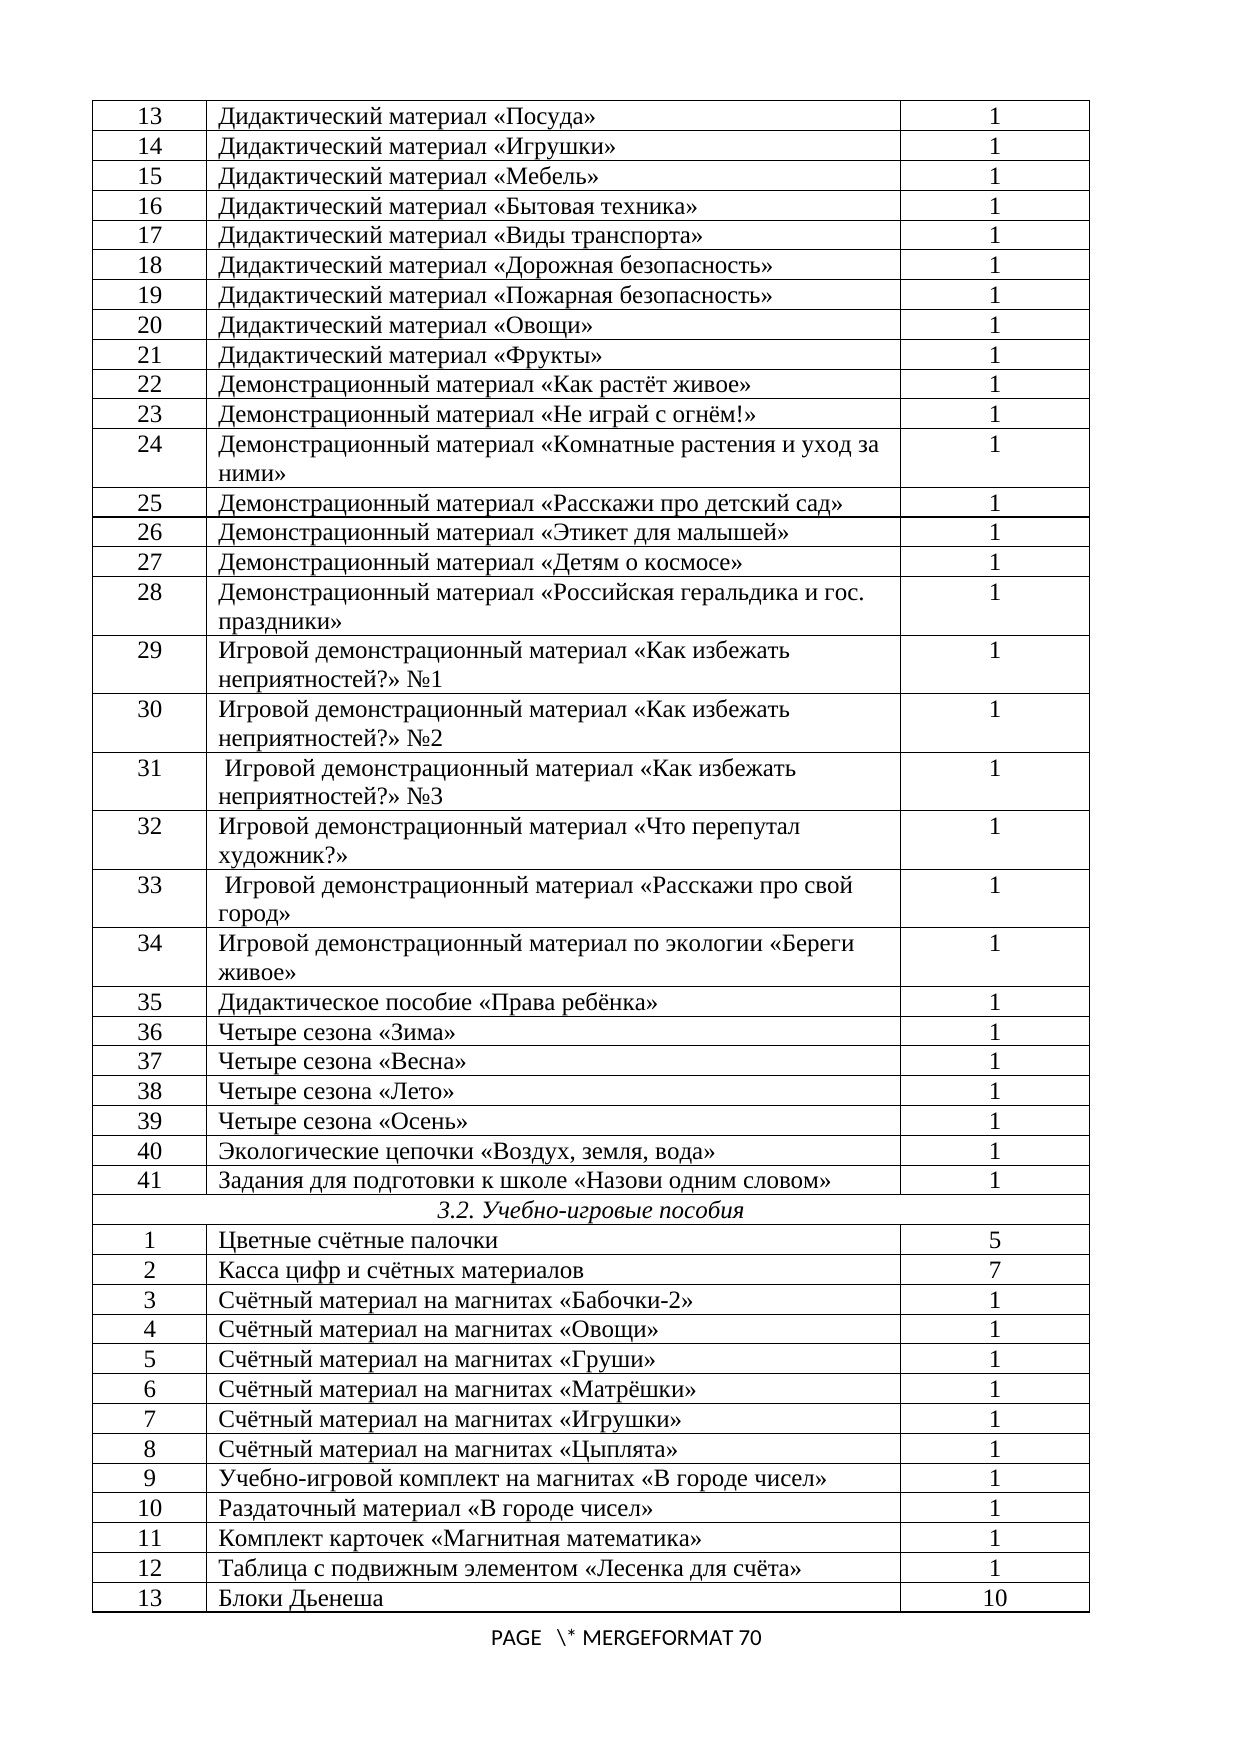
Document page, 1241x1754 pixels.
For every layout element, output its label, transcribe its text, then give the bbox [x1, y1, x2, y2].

table_cell 1 [901, 310, 1089, 339]
table_cell Таблица с подвижным элементом «Лесенка для счёта» [207, 1553, 900, 1582]
table_cell 10 [901, 1583, 1089, 1611]
table_cell 1 [901, 1166, 1089, 1194]
table_cell 28 [93, 577, 206, 634]
table_cell 37 [93, 1046, 206, 1075]
table_cell Демонстрационный материал «Как растёт живое» [207, 370, 900, 398]
table_cell Счётный материал на магнитах «Цыплята» [207, 1434, 900, 1462]
table_cell 1 [901, 636, 1089, 693]
table_cell Дидактическое пособие «Права ребёнка» [207, 987, 900, 1016]
table_cell 1 [901, 1434, 1089, 1462]
table_cell Игровой демонстрационный материал «Расскажи про свой город» [207, 870, 900, 927]
table_cell Дидактический материал «Виды транспорта» [207, 221, 900, 249]
table_cell 10 [93, 1493, 206, 1522]
table_cell 1 [901, 577, 1089, 634]
table_cell 17 [93, 221, 206, 249]
table_cell 6 [93, 1374, 206, 1403]
table_cell 1 [901, 1285, 1089, 1313]
table_cell 2 [93, 1255, 206, 1284]
table_cell 24 [93, 429, 206, 487]
table_cell Игровой демонстрационный материал «Что перепутал художник?» [207, 811, 900, 869]
table_cell 1 [901, 870, 1089, 927]
table_cell 1 [901, 399, 1089, 428]
table_cell 1 [901, 429, 1089, 487]
table_cell 1 [901, 1404, 1089, 1433]
table_cell Дидактический материал «Овощи» [207, 310, 900, 339]
table_cell Четыре сезона «Зима» [207, 1017, 900, 1045]
table_cell Игровой демонстрационный материал по экологии «Береги живое» [207, 928, 900, 986]
table_cell 1 [901, 1106, 1089, 1135]
table_cell Цветные счётные палочки [207, 1225, 900, 1254]
table_cell 29 [93, 636, 206, 693]
table_cell 21 [93, 340, 206, 368]
table_cell 15 [93, 161, 206, 190]
table_cell 13 [93, 101, 206, 130]
table_cell 1 [901, 1136, 1089, 1164]
table_cell 34 [93, 928, 206, 986]
table_cell 27 [93, 547, 206, 576]
table_cell 22 [93, 370, 206, 398]
table_cell 41 [93, 1166, 206, 1194]
table_cell 7 [93, 1404, 206, 1433]
table_cell Демонстрационный материал «Российская геральдика и гос. праздники» [207, 577, 900, 634]
table_cell 1 [901, 928, 1089, 986]
table_cell Счётный материал на магнитах «Матрёшки» [207, 1374, 900, 1403]
table_cell Дидактический материал «Бытовая техника» [207, 191, 900, 219]
table_cell 1 [93, 1225, 206, 1254]
table_cell 1 [901, 161, 1089, 190]
table_cell 1 [901, 518, 1089, 546]
table_cell 1 [901, 811, 1089, 869]
table_cell Игровой демонстрационный материал «Как избежать неприятностей?» №2 [207, 694, 900, 752]
table_cell 1 [901, 694, 1089, 752]
table_cell Раздаточный материал «В городе чисел» [207, 1493, 900, 1522]
table_cell 4 [93, 1315, 206, 1343]
table_cell Дидактический материал «Фрукты» [207, 340, 900, 368]
table_cell 1 [901, 1076, 1089, 1105]
table_cell 14 [93, 131, 206, 160]
table_cell Счётный материал на магнитах «Бабочки-2» [207, 1285, 900, 1313]
table_cell 1 [901, 221, 1089, 249]
table_cell 1 [901, 101, 1089, 130]
table_cell 11 [93, 1523, 206, 1552]
table_cell Счётный материал на магнитах «Овощи» [207, 1315, 900, 1343]
table_cell Четыре сезона «Осень» [207, 1106, 900, 1135]
table_cell 8 [93, 1434, 206, 1462]
table_cell Блоки Дьенеша [207, 1583, 900, 1611]
table_cell 13 [93, 1583, 206, 1611]
table_cell Экологические цепочки «Воздух, земля, вода» [207, 1136, 900, 1164]
table_cell Дидактический материал «Пожарная безопасность» [207, 280, 900, 309]
table_cell 1 [901, 753, 1089, 810]
table_cell 5 [93, 1344, 206, 1373]
table_cell 1 [901, 1017, 1089, 1045]
table_cell 1 [901, 280, 1089, 309]
table_cell 5 [901, 1225, 1089, 1254]
table_cell Игровой демонстрационный материал «Как избежать неприятностей?» №1 [207, 636, 900, 693]
table_cell Счётный материал на магнитах «Игрушки» [207, 1404, 900, 1433]
table_cell 38 [93, 1076, 206, 1105]
table_cell Демонстрационный материал «Комнатные растения и уход за ними» [207, 429, 900, 487]
table_cell Учебно-игровой комплект на магнитах «В городе чисел» [207, 1464, 900, 1492]
table_cell 1 [901, 191, 1089, 219]
table_cell 1 [901, 340, 1089, 368]
table_cell 1 [901, 1315, 1089, 1343]
table_cell Демонстрационный материал «Детям о космосе» [207, 547, 900, 576]
table_cell 1 [901, 1046, 1089, 1075]
table_cell 18 [93, 250, 206, 279]
table_cell Дидактический материал «Посуда» [207, 101, 900, 130]
table_cell 20 [93, 310, 206, 339]
table_cell 1 [901, 1493, 1089, 1522]
table_cell 39 [93, 1106, 206, 1135]
table_cell Касса цифр и счётных материалов [207, 1255, 900, 1284]
table_cell 26 [93, 518, 206, 546]
table_cell 1 [901, 370, 1089, 398]
table_cell 16 [93, 191, 206, 219]
table_cell 32 [93, 811, 206, 869]
table_cell 1 [901, 1553, 1089, 1582]
table_cell 25 [93, 488, 206, 516]
table_cell Счётный материал на магнитах «Груши» [207, 1344, 900, 1373]
table_cell 12 [93, 1553, 206, 1582]
table_cell Демонстрационный материал «Не играй с огнём!» [207, 399, 900, 428]
table_cell 19 [93, 280, 206, 309]
table_cell 1 [901, 250, 1089, 279]
table_cell 33 [93, 870, 206, 927]
table_cell 1 [901, 1344, 1089, 1373]
table_cell Четыре сезона «Лето» [207, 1076, 900, 1105]
table_cell Четыре сезона «Весна» [207, 1046, 900, 1075]
table_cell Комплект карточек «Магнитная математика» [207, 1523, 900, 1552]
table_cell 31 [93, 753, 206, 810]
table_cell 1 [901, 987, 1089, 1016]
table_cell 7 [901, 1255, 1089, 1284]
table_cell Игровой демонстрационный материал «Как избежать неприятностей?» №3 [207, 753, 900, 810]
table_cell 1 [901, 547, 1089, 576]
table_cell Дидактический материал «Дорожная безопасность» [207, 250, 900, 279]
table_cell Демонстрационный материал «Расскажи про детский сад» [207, 488, 900, 516]
table_cell Дидактический материал «Игрушки» [207, 131, 900, 160]
table_cell Задания для подготовки к школе «Назови одним словом» [207, 1166, 900, 1194]
table_cell 3.2. Учебно-игровые пособия [93, 1195, 1089, 1224]
table_cell 3 [93, 1285, 206, 1313]
table_cell 1 [901, 131, 1089, 160]
table_cell 35 [93, 987, 206, 1016]
table_cell Демонстрационный материал «Этикет для малышей» [207, 518, 900, 546]
table_cell 1 [901, 1374, 1089, 1403]
table_cell 1 [901, 1523, 1089, 1552]
table_cell Дидактический материал «Мебель» [207, 161, 900, 190]
table_cell 1 [901, 488, 1089, 516]
table_cell 9 [93, 1464, 206, 1492]
table_cell 30 [93, 694, 206, 752]
table_cell 1 [901, 1464, 1089, 1492]
table_cell 40 [93, 1136, 206, 1164]
table_cell 23 [93, 399, 206, 428]
table_cell 36 [93, 1017, 206, 1045]
